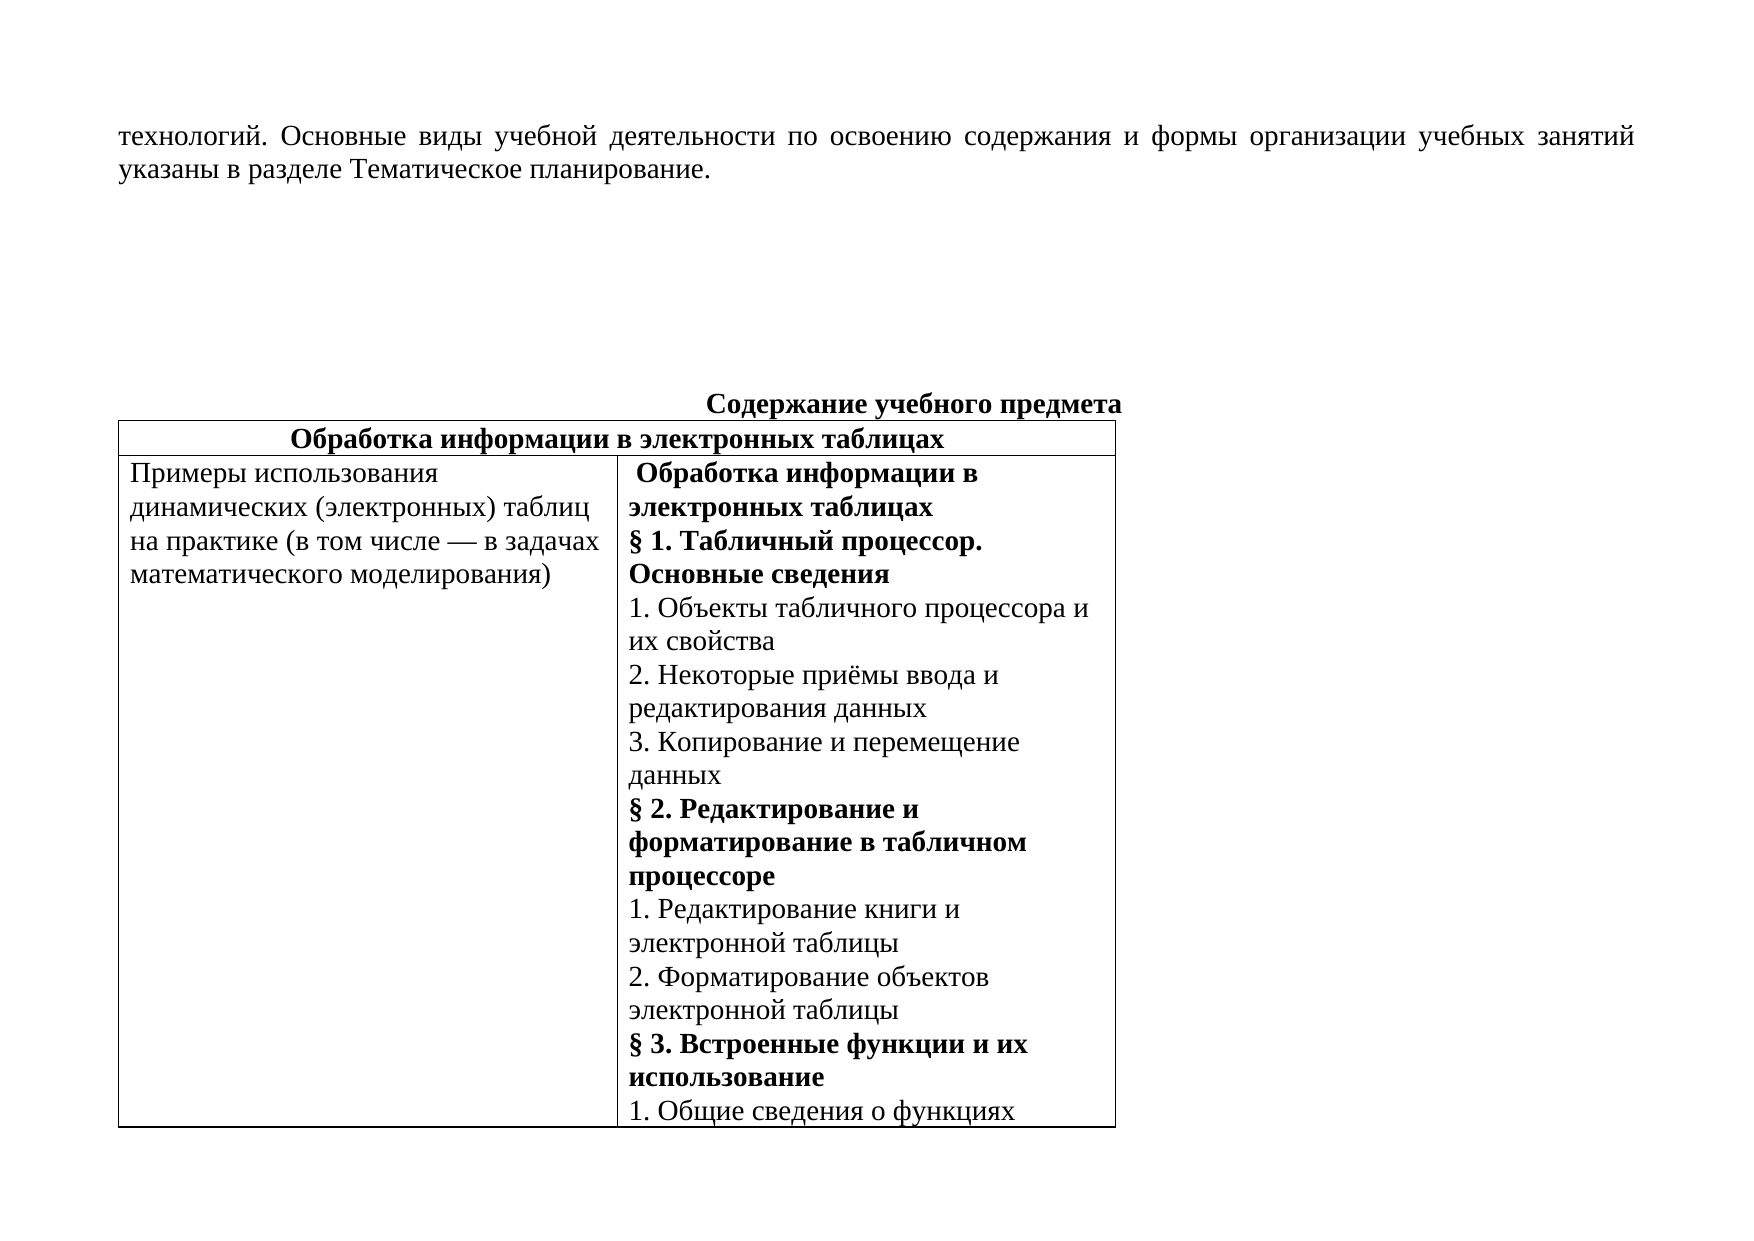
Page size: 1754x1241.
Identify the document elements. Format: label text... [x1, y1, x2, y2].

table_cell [119, 456, 617, 1126]
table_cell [618, 456, 1115, 1126]
text Содержание учебного предмета [118, 386, 1636, 420]
table_header Обработка информации в электронных таблицах [119, 421, 1115, 454]
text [118, 118, 1636, 185]
